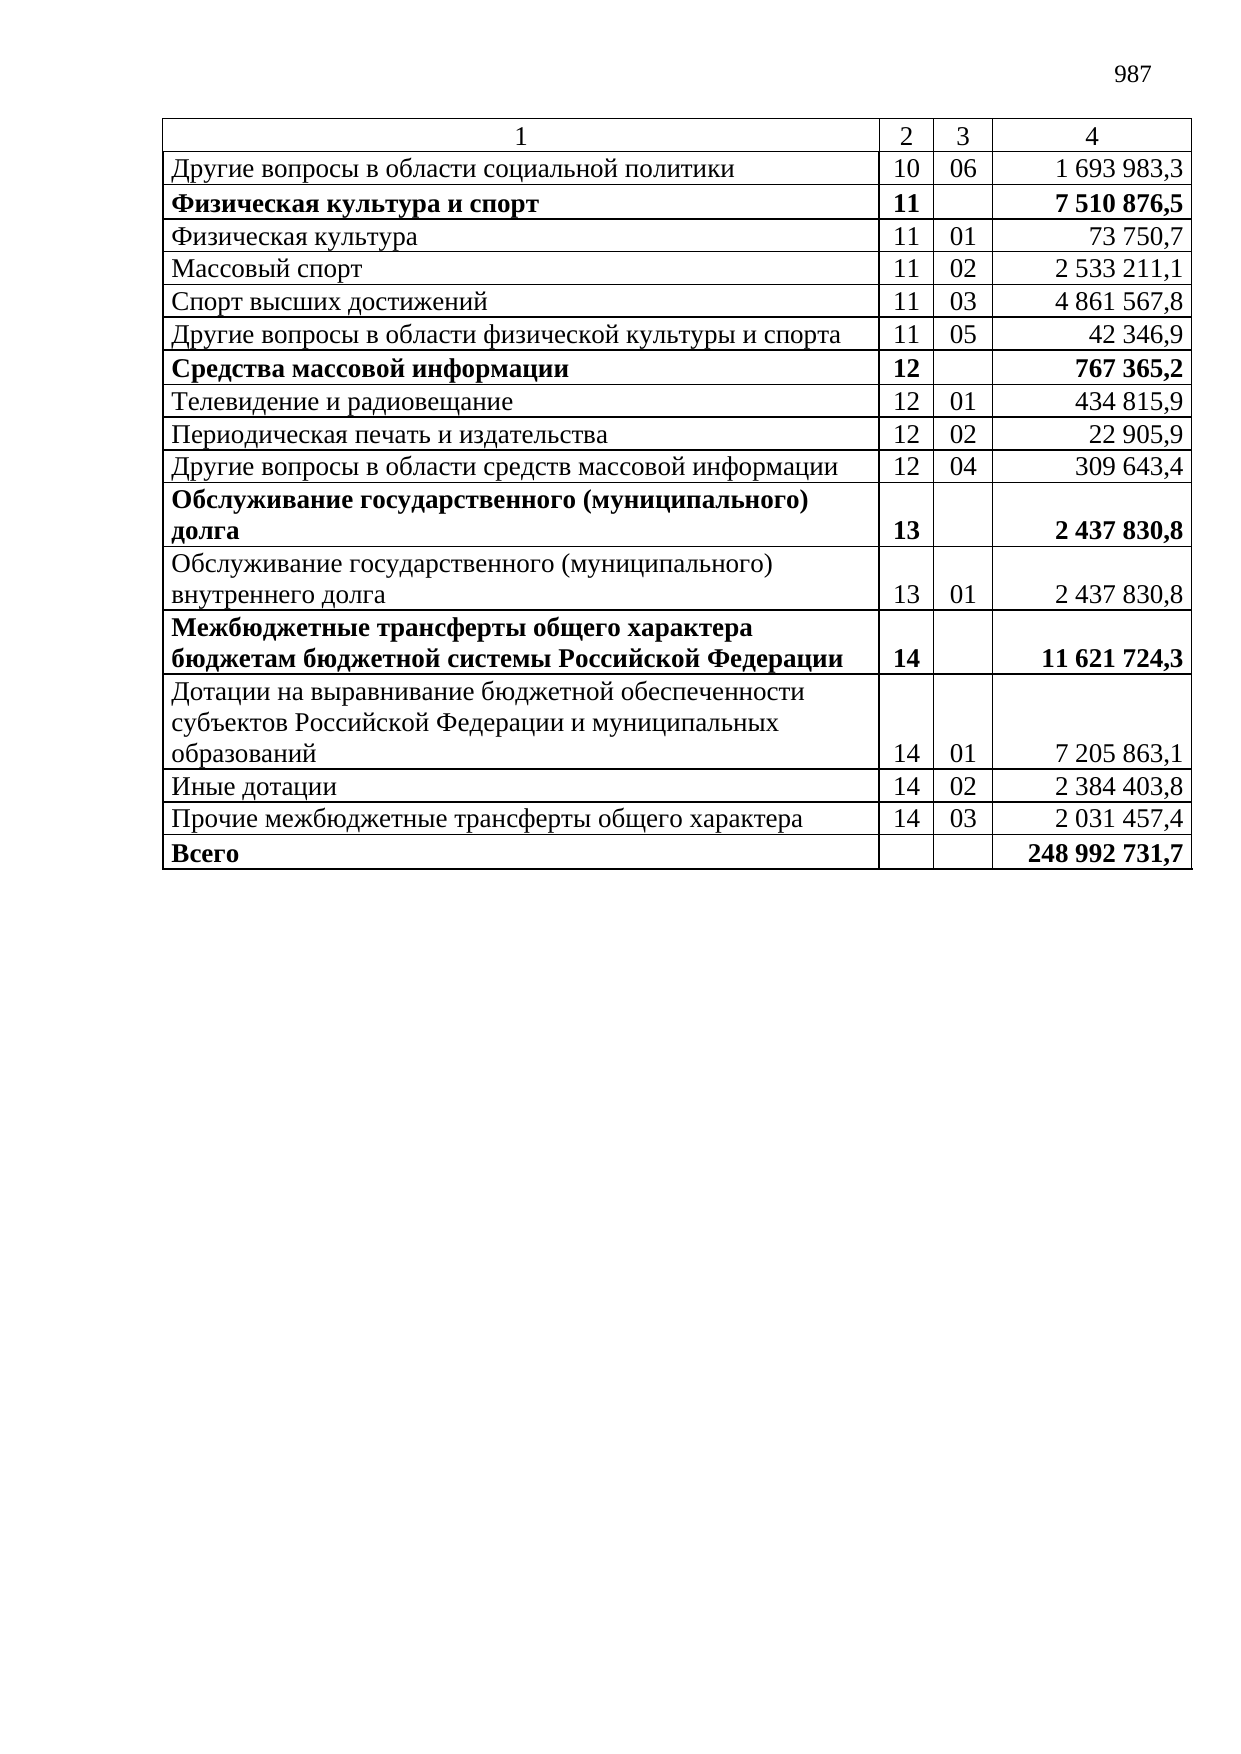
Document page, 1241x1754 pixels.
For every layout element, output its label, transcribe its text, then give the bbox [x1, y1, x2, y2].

table_cell Межбюджетные трансферты общего характера бюджетам бюджетной системы Российской Федерации [164, 611, 878, 673]
table_cell [934, 185, 992, 218]
table_cell Обслуживание государственного (муниципального) внутреннего долга [164, 547, 878, 609]
table_cell 01 [934, 675, 992, 768]
table_cell 248 992 731,7 [993, 835, 1191, 868]
table_cell 12 [880, 451, 933, 482]
table_cell 2 437 830,8 [993, 547, 1191, 609]
table_cell 02 [934, 770, 992, 801]
table_cell 01 [934, 385, 992, 416]
table_cell 02 [934, 252, 992, 283]
table_cell 11 [880, 220, 933, 251]
table_cell 3 [934, 119, 992, 151]
table_cell 42 346,9 [993, 318, 1191, 349]
table_cell [934, 835, 992, 868]
table_cell 05 [934, 318, 992, 349]
table_cell Массовый спорт [164, 252, 878, 283]
table_cell 06 [934, 152, 992, 183]
table_cell 12 [880, 385, 933, 416]
table_cell 434 815,9 [993, 385, 1191, 416]
table_cell 4 [993, 119, 1191, 151]
table_cell [934, 351, 992, 383]
table_cell 7 205 863,1 [993, 675, 1191, 768]
table_cell Иные дотации [164, 770, 878, 801]
table_cell 11 621 724,3 [993, 611, 1191, 673]
table_cell 11 [880, 185, 933, 218]
table_cell 1 [163, 119, 879, 151]
table_cell 2 437 830,8 [993, 483, 1191, 546]
table_cell Средства массовой информации [164, 351, 878, 383]
table_cell Телевидение и радиовещание [164, 385, 878, 416]
table_cell 12 [880, 351, 933, 383]
table_cell 2 384 403,8 [993, 770, 1191, 801]
table_cell 11 [880, 252, 933, 283]
table_cell 11 [880, 285, 933, 316]
table_cell 4 861 567,8 [993, 285, 1191, 316]
table_cell 01 [934, 220, 992, 251]
table_cell Периодическая печать и издательства [164, 418, 878, 449]
table_cell 02 [934, 418, 992, 449]
table_cell 22 905,9 [993, 418, 1191, 449]
table_cell 14 [880, 770, 933, 801]
table_cell 2 533 211,1 [993, 252, 1191, 283]
table_cell Другие вопросы в области социальной политики [164, 152, 878, 183]
table_cell 11 [880, 318, 933, 349]
table_cell 2 031 457,4 [993, 803, 1191, 834]
table_cell [880, 835, 933, 868]
table_cell 14 [880, 675, 933, 768]
table_cell Физическая культура и спорт [164, 185, 878, 218]
table_cell 04 [934, 451, 992, 482]
table_cell 767 365,2 [993, 351, 1191, 383]
table_cell 14 [880, 803, 933, 834]
table_cell [934, 611, 992, 673]
table_cell 13 [880, 547, 933, 609]
table_cell Другие вопросы в области физической культуры и спорта [164, 318, 878, 349]
table_cell Другие вопросы в области средств массовой информации [164, 451, 878, 482]
table_cell Дотации на выравнивание бюджетной обеспеченности субъектов Российской Федерации и муниципальных образований [164, 675, 878, 768]
table_cell Спорт высших достижений [164, 285, 878, 316]
table_cell 03 [934, 803, 992, 834]
table_cell 1 693 983,3 [993, 152, 1191, 183]
table_cell 309 643,4 [993, 451, 1191, 482]
table_cell Прочие межбюджетные трансферты общего характера [164, 803, 878, 834]
table_cell 12 [880, 418, 933, 449]
table_cell 13 [880, 483, 933, 546]
table_cell 01 [934, 547, 992, 609]
table_cell [934, 483, 992, 546]
table_cell Физическая культура [164, 220, 878, 251]
table_cell 14 [880, 611, 933, 673]
table_cell 10 [880, 152, 933, 183]
table_cell 7 510 876,5 [993, 185, 1191, 218]
table_cell Всего [164, 835, 878, 868]
table_cell Обслуживание государственного (муниципального) долга [164, 483, 878, 546]
table_cell 03 [934, 285, 992, 316]
table_cell 73 750,7 [993, 220, 1191, 251]
table_cell 2 [880, 119, 933, 151]
